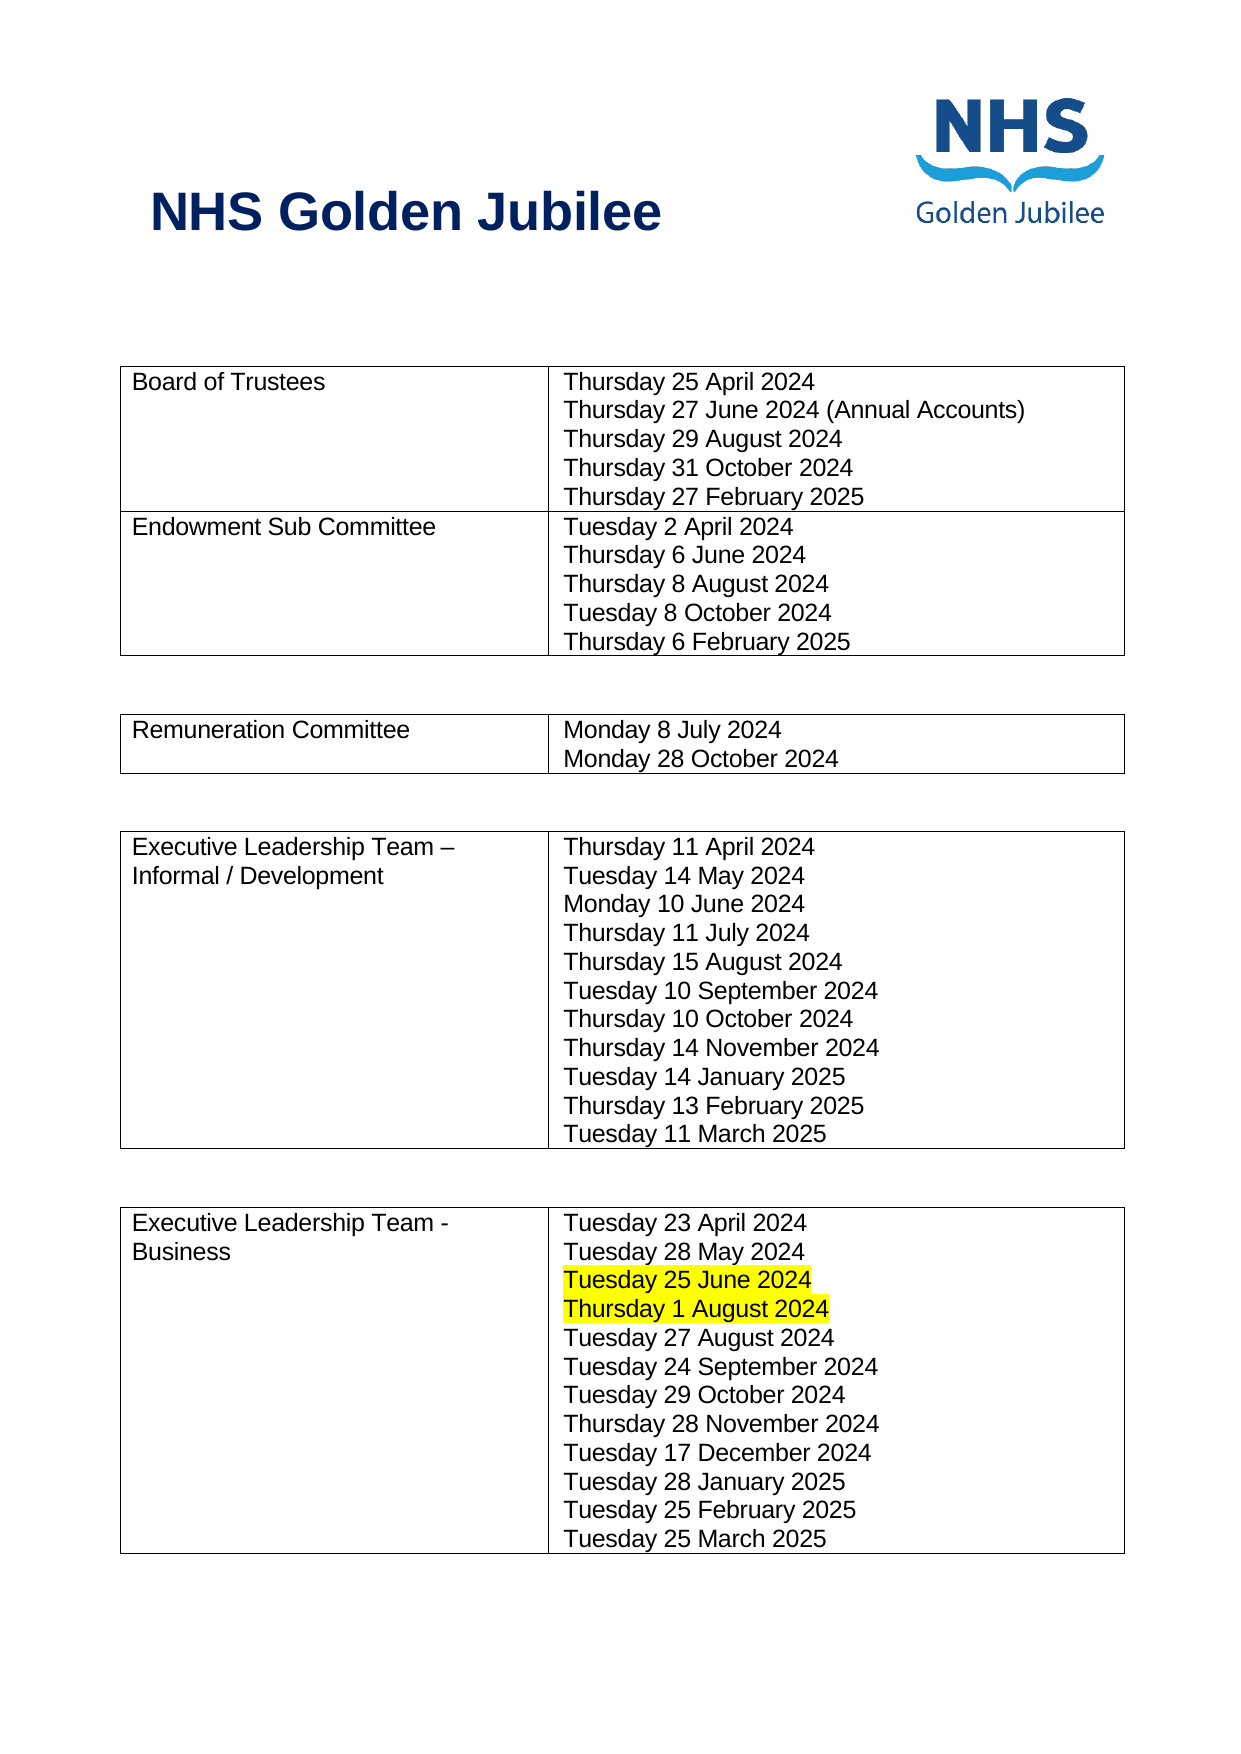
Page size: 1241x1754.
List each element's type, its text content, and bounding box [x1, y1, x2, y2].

picture [915, 98, 1105, 230]
table_header Thursday 25 April 2024 Thursday 27 June 2024 (Annual Accounts) Thursday 29 August 2024 Thursday 31 October 2024 Thursday 27 February 2025 [549, 367, 1124, 511]
table_cell Endowment Sub Committee [121, 512, 548, 655]
table_header Tuesday 23 April 2024 Tuesday 28 May 2024 Tuesday 25 June 2024 Thursday 1 August 2024 Tuesday 27 August 2024 Tuesday 24 September 2024 Tuesday 29 October 2024 Thursday 28 November 2024 Tuesday 17 December 2024 Tuesday 28 January 2025 Tuesday 25 February 2025 Tuesday 25 March 2025 [549, 1208, 1124, 1553]
table_cell Tuesday 2 April 2024 Thursday 6 June 2024 Thursday 8 August 2024 Tuesday 8 October 2024 Thursday 6 February 2025 [549, 512, 1124, 655]
table_header Executive Leadership Team – Informal / Development [121, 832, 548, 1148]
table_header Thursday 11 April 2024 Tuesday 14 May 2024 Monday 10 June 2024 Thursday 11 July 2024 Thursday 15 August 2024 Tuesday 10 September 2024 Thursday 10 October 2024 Thursday 14 November 2024 Tuesday 14 January 2025 Thursday 13 February 2025 Tuesday 11 March 2025 [549, 832, 1124, 1148]
table_header Remuneration Committee [121, 715, 548, 772]
table_header Executive Leadership Team - Business [121, 1208, 548, 1553]
table_header Monday 8 July 2024 Monday 28 October 2024 [549, 715, 1124, 772]
table_header Board of Trustees [121, 367, 548, 511]
